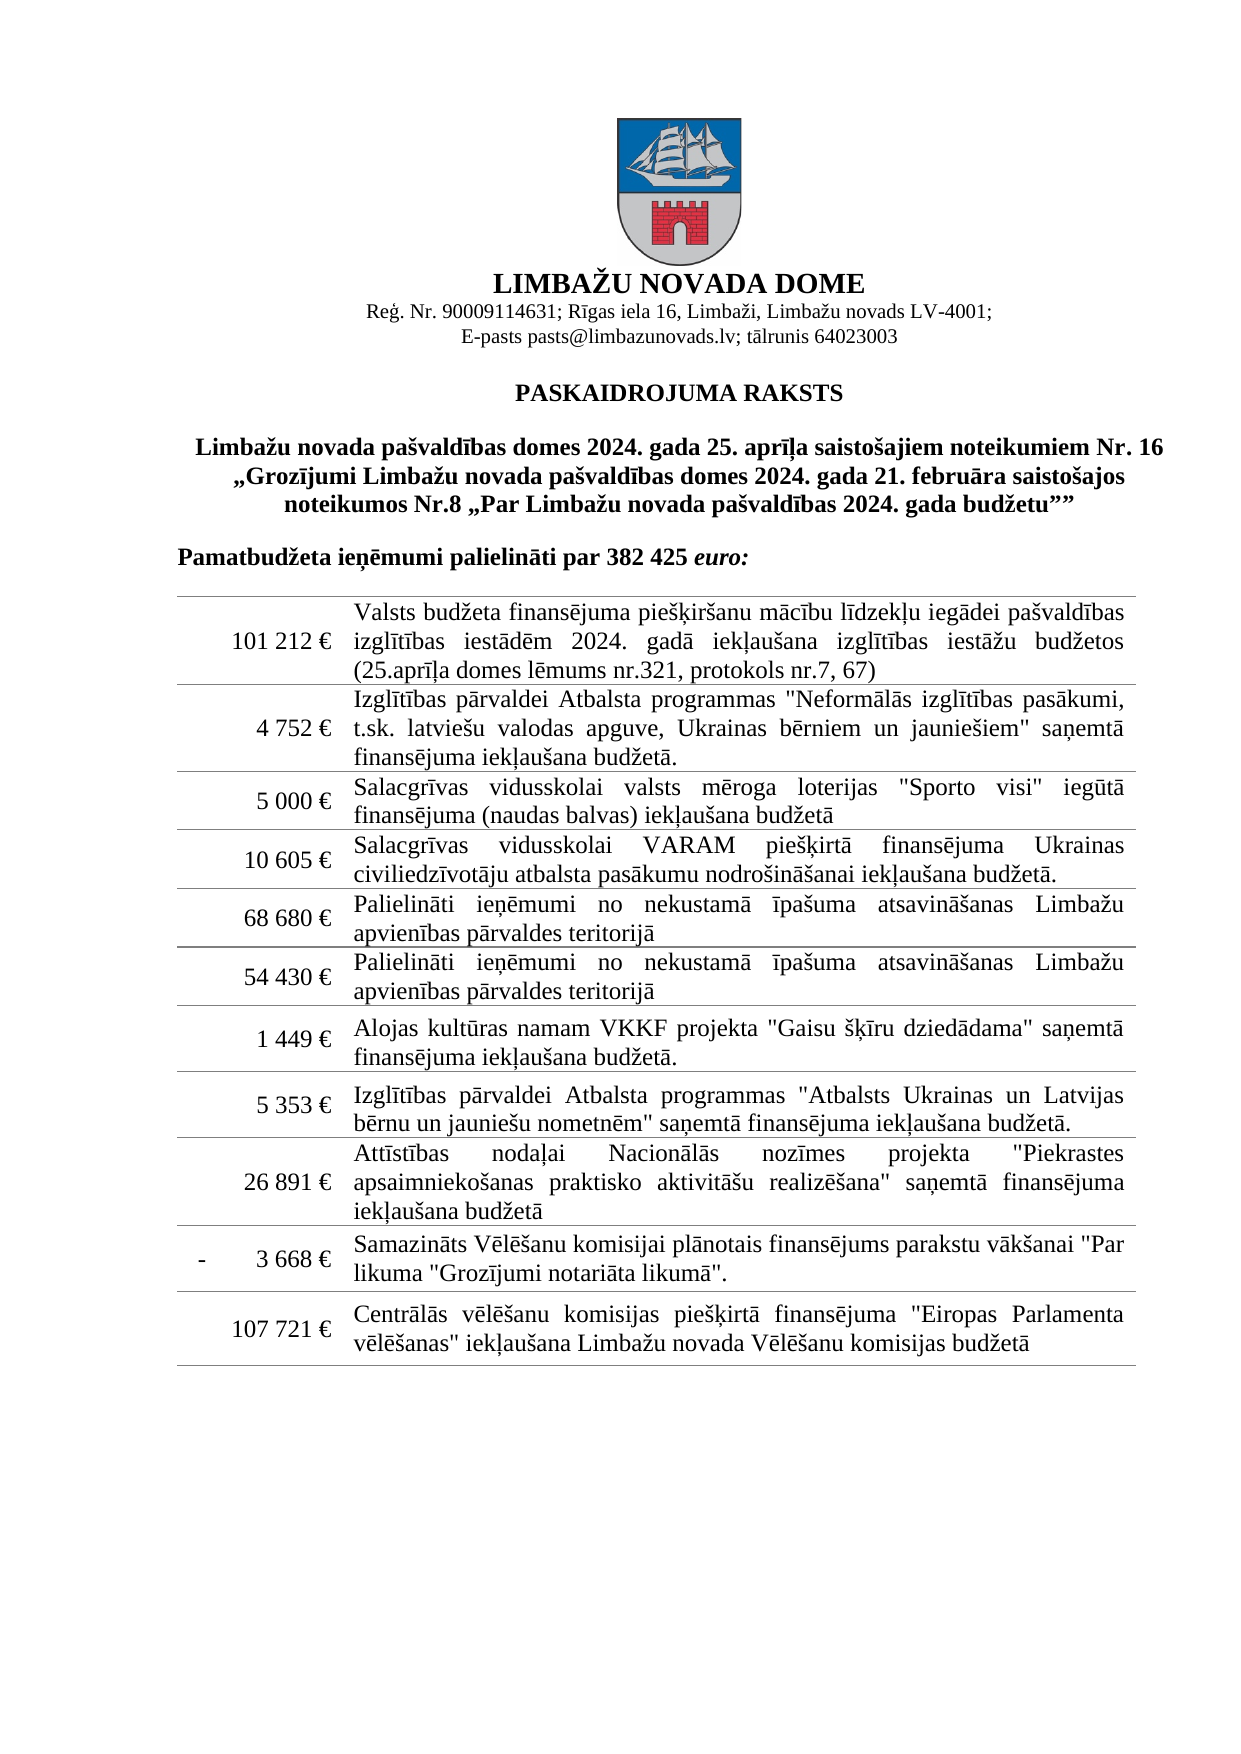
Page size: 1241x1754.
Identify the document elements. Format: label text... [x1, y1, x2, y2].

table_cell 68 680 € [177, 889, 342, 946]
table_cell - 3 668 € [177, 1226, 342, 1291]
table_cell 4 752 € [177, 685, 342, 771]
table_cell 5 353 € [177, 1072, 342, 1137]
table_cell Izglītības pārvaldei Atbalsta programmas "Neformālās izglītības pasākumi, t.sk. latviešu valodas apguve, Ukrainas bērniem un jauniešiem" saņemtā finansējuma iekļaušana budžetā. [342, 685, 1136, 771]
text Reģ. Nr. 90009114631; Rīgas iela 16, Limbaži, Limbažu novads LV-4001; [177, 299, 1181, 323]
table_cell 1 449 € [177, 1006, 342, 1071]
table_cell Izglītības pārvaldei Atbalsta programmas "Atbalsts Ukrainas un Latvijas bērnu un jauniešu nometnēm" saņemtā finansējuma iekļaušana budžetā. [342, 1072, 1136, 1137]
table_cell Centrālās vēlēšanu komisijas piešķirtā finansējuma "Eiropas Parlamenta vēlēšanas" iekļaušana Limbažu novada Vēlēšanu komisijas budžetā [342, 1292, 1136, 1364]
text Pamatbudžeta ieņēmumi palielināti par 382 425 euro: [177, 542, 1181, 571]
title Limbažu novada DOME [177, 118, 1181, 299]
picture [617, 118, 742, 266]
table_cell Attīstības nodaļai Nacionālās nozīmes projekta "Piekrastes apsaimniekošanas praktisko aktivitāšu realizēšana" saņemtā finansējuma iekļaušana budžetā [342, 1138, 1136, 1224]
table_header Valsts budžeta finansējuma piešķiršanu mācību līdzekļu iegādei pašvaldības izglītības iestādēm 2024. gadā iekļaušana izglītības iestāžu budžetos (25.aprīļa domes lēmums nr.321, protokols nr.7, 67) [342, 597, 1136, 683]
table_cell 10 605 € [177, 830, 342, 888]
table_cell Salacgrīvas vidusskolai VARAM piešķirtā finansējuma Ukrainas civiliedzīvotāju atbalsta pasākumu nodrošināšanai iekļaušana budžetā. [342, 830, 1136, 888]
table_cell Palielināti ieņēmumi no nekustamā īpašuma atsavināšanas Limbažu apvienības pārvaldes teritorijā [342, 948, 1136, 1005]
table_cell 26 891 € [177, 1138, 342, 1224]
text PASKAIDROJUMA RAKSTS [177, 378, 1181, 407]
table_cell Samazināts Vēlēšanu komisijai plānotais finansējums parakstu vākšanai "Par likuma "Grozījumi notariāta likumā". [342, 1226, 1136, 1291]
table_cell Alojas kultūras namam VKKF projekta "Gaisu šķīru dziedādama" saņemtā finansējuma iekļaušana budžetā. [342, 1006, 1136, 1071]
table_header 101 212 € [177, 597, 342, 683]
table_cell 5 000 € [177, 772, 342, 829]
table_cell 54 430 € [177, 948, 342, 1005]
text E-pasts pasts@limbazunovads.lv; tālrunis 64023003 [177, 323, 1181, 348]
text Limbažu novada pašvaldības domes 2024. gada 25. aprīļa saistošajiem noteikumiem Nr. 16 „Grozījumi Limbažu novada pašvaldības domes 2024. gada 21. februāra saistošajos noteikumos Nr.8 „Par Limbažu novada pašvaldības 2024. gada budžetu”” [177, 432, 1181, 518]
table_cell Palielināti ieņēmumi no nekustamā īpašuma atsavināšanas Limbažu apvienības pārvaldes teritorijā [342, 889, 1136, 946]
table_cell Salacgrīvas vidusskolai valsts mēroga loterijas "Sporto visi" iegūtā finansējuma (naudas balvas) iekļaušana budžetā [342, 772, 1136, 829]
table_cell 107 721 € [177, 1292, 342, 1364]
